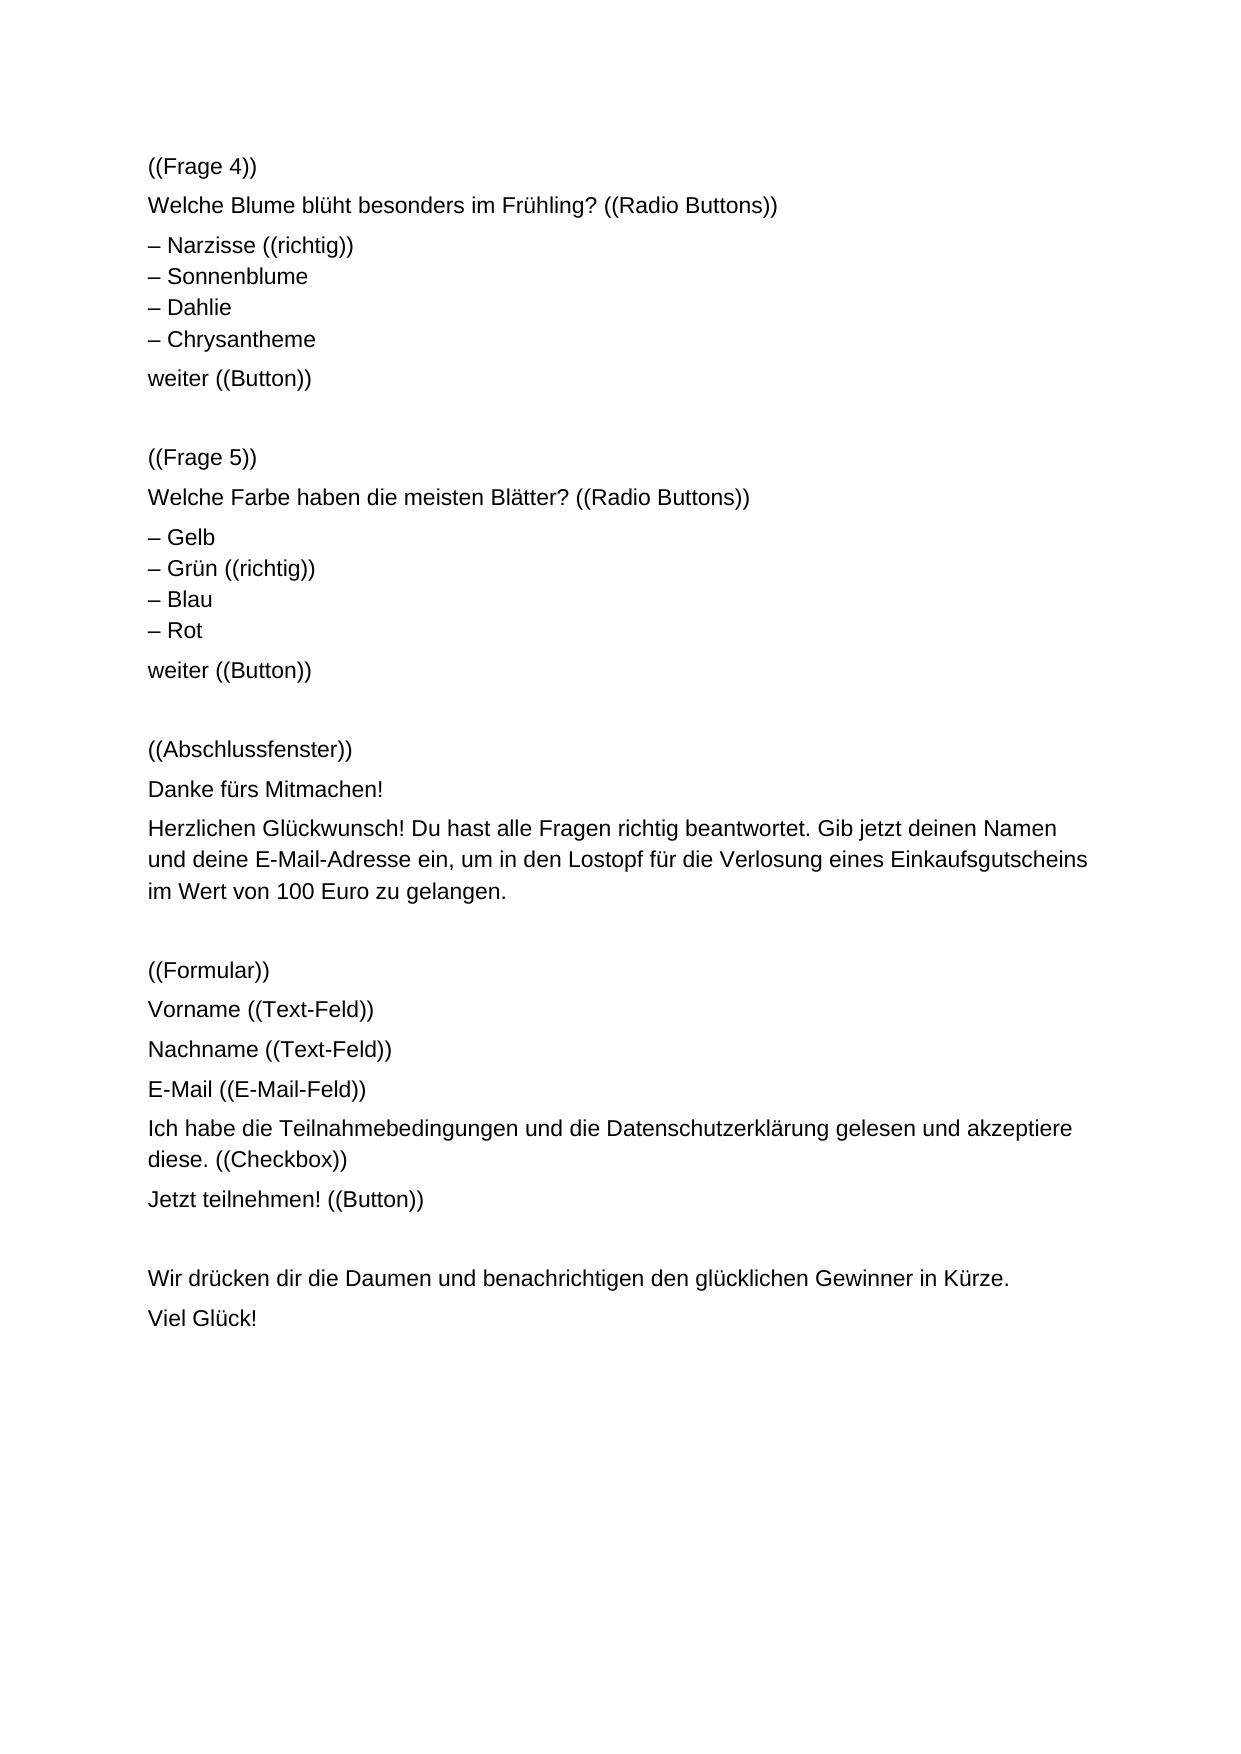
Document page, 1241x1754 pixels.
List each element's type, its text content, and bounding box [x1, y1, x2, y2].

text weiter ((Button)) [148, 360, 1092, 391]
text ((Frage 5)) [148, 439, 1092, 471]
text Viel Glück! [148, 1300, 1092, 1331]
text Welche Blume blüht besonders im Frühling? ((Radio Buttons)) [148, 187, 1092, 218]
text Vorname ((Text-Feld)) [148, 991, 1092, 1023]
text ((Formular)) [148, 952, 1092, 983]
text – Gelb – Grün ((richtig)) – Blau – Rot [148, 518, 1092, 643]
text E-Mail ((E-Mail-Feld)) [148, 1071, 1092, 1102]
text – Narzisse ((richtig)) – Sonnenblume – Dahlie – Chrysantheme [148, 227, 1092, 352]
text Jetzt teilnehmen! ((Button)) [148, 1181, 1092, 1212]
text Ich habe die Teilnahmebedingungen und die Datenschutzerklärung gelesen und akzeptiere diese. ((Checkbox)) [148, 1110, 1092, 1173]
text Wir drücken dir die Daumen und benachrichtigen den glücklichen Gewinner in Kürze. [148, 1260, 1092, 1291]
text Welche Farbe haben die meisten Blätter? ((Radio Buttons)) [148, 479, 1092, 510]
text ((Frage 4)) [148, 148, 1092, 179]
text Nachname ((Text-Feld)) [148, 1031, 1092, 1062]
text Danke fürs Mitmachen! [148, 771, 1092, 802]
text ((Abschlussfenster)) [148, 731, 1092, 762]
text Herzlichen Glückwunsch! Du hast alle Fragen richtig beantwortet. Gib jetzt deinen Namen und deine E-Mail-Adresse ein, um in den Lostopf für die Verlosung eines Einkaufsgutscheins im Wert von 100 Euro zu gelangen. [148, 810, 1092, 904]
text weiter ((Button)) [148, 652, 1092, 683]
